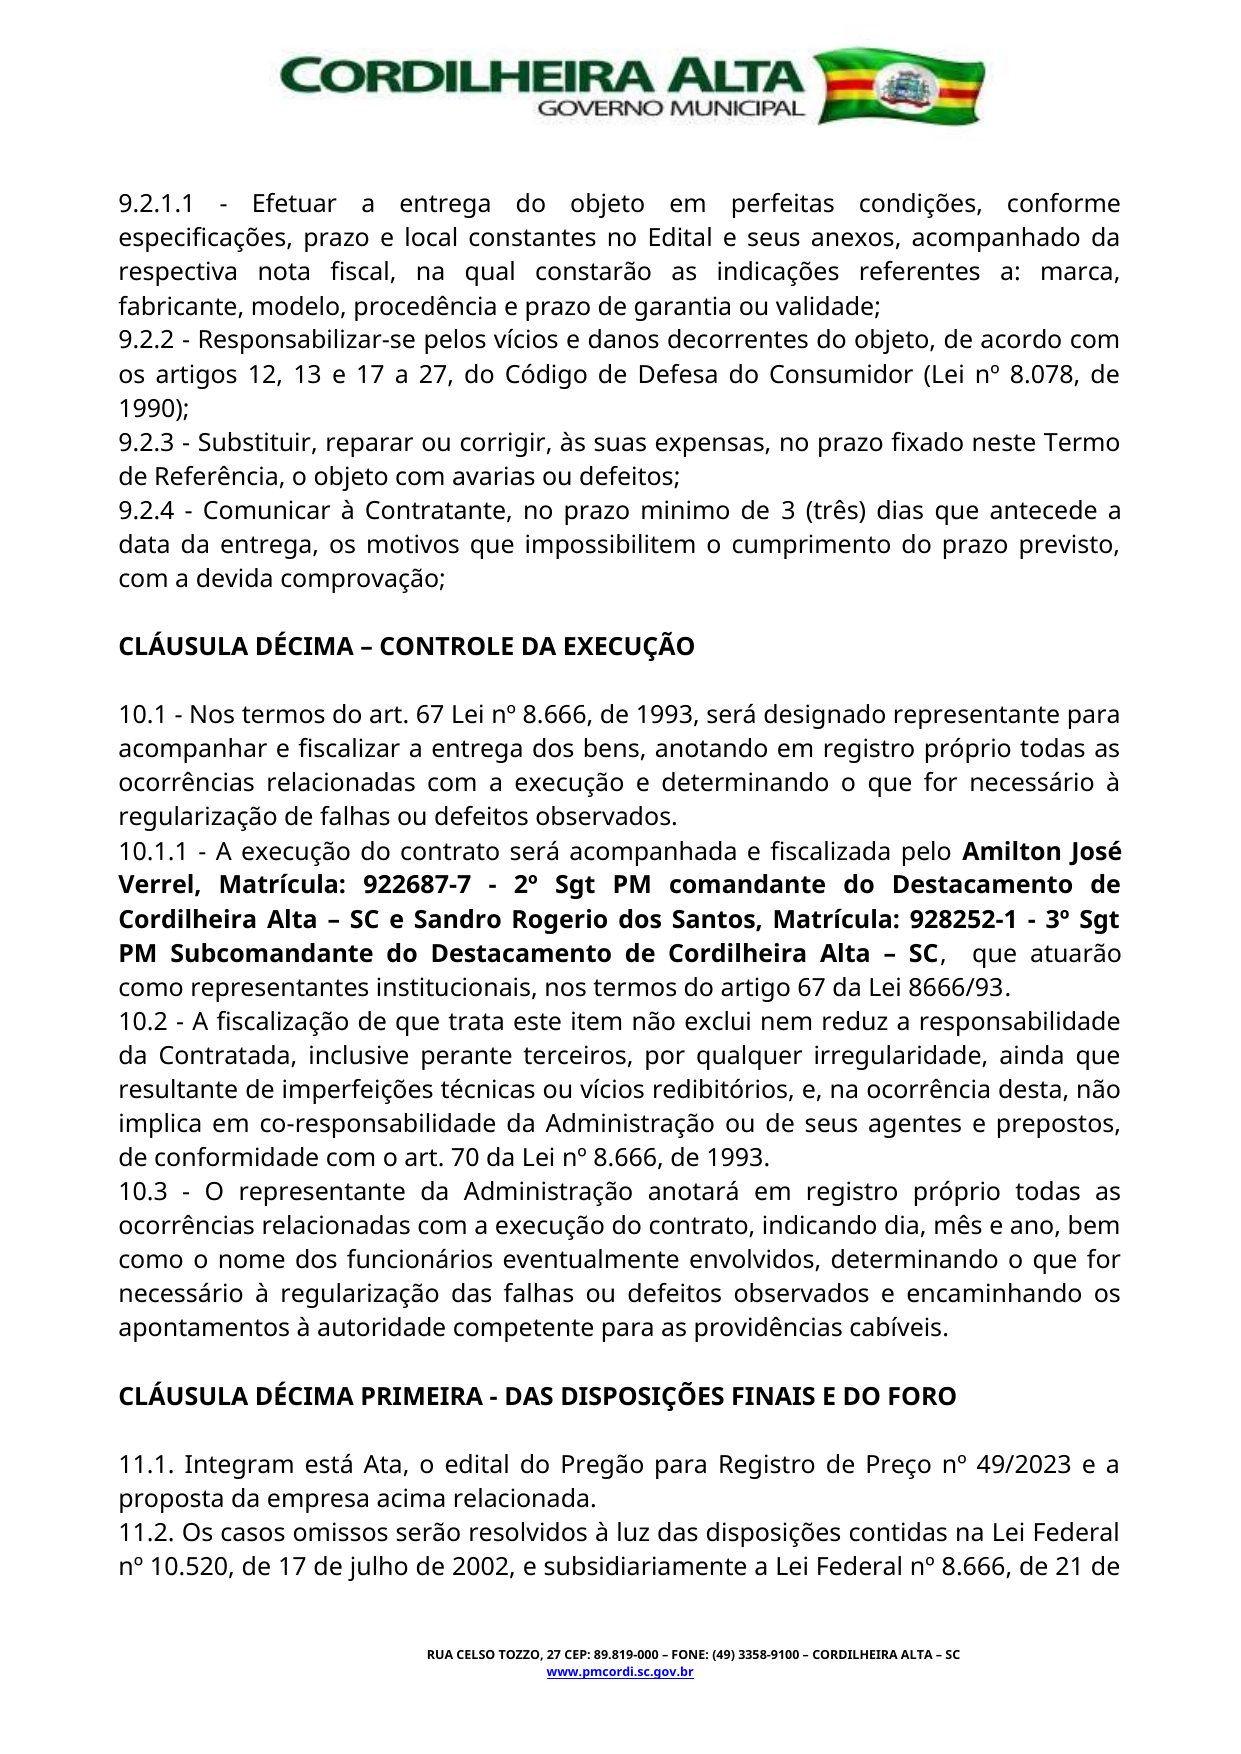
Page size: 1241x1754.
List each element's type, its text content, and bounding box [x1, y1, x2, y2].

text 10.2 - A fiscalização de que trata este item não exclui nem reduz a responsabilidade da Contratada, inclusive perante terceiros, por qualquer irregularidade, ainda que resultante de imperfeições técnicas ou vícios redibitórios, e, na ocorrência desta, não implica em co-responsabilidade da Administração ou de seus agentes e prepostos, de conformidade com o art. 70 da Lei nº 8.666, de 1993. [118, 1003, 1122, 1174]
text CLÁUSULA DÉCIMA – CONTROLE DA EXECUÇÃO [118, 629, 1122, 663]
text 9.2.2 - Responsabilizar-se pelos vícios e danos decorrentes do objeto, de acordo com os artigos 12, 13 e 17 a 27, do Código de Defesa do Consumidor (Lei nº 8.078, de 1990); [118, 322, 1122, 424]
text 9.2.4 - Comunicar à Contratante, no prazo minimo de 3 (três) dias que antecede a data da entrega, os motivos que impossibilitem o cumprimento do prazo previsto, com a devida comprovação; [118, 492, 1122, 595]
text CLÁUSULA DÉCIMA PRIMEIRA - DAS DISPOSIÇÕES FINAIS E DO FORO [118, 1378, 1122, 1412]
text 10.3 - O representante da Administração anotará em registro próprio todas as ocorrências relacionadas com a execução do contrato, indicando dia, mês e ano, bem como o nome dos funcionários eventualmente envolvidos, determinando o que for necessário à regularização das falhas ou defeitos observados e encaminhando os apontamentos à autoridade competente para as providências cabíveis. [118, 1174, 1122, 1344]
picture [257, 23, 1009, 151]
text 11.1. Integram está Ata, o edital do Pregão para Registro de Preço nº 49/2023 e a proposta da empresa acima relacionada. [118, 1446, 1122, 1514]
text 10.1.1 - A execução do contrato será acompanhada e fiscalizada pelo Amilton José Verrel, Matrícula: 922687-7 - 2º Sgt PM comandante do Destacamento de Cordilheira Alta – SC e Sandro Rogerio dos Santos, Matrícula: 928252-1 - 3º Sgt PM Subcomandante do Destacamento de Cordilheira Alta – SC, que atuarão como representantes institucionais, nos termos do artigo 67 da Lei 8666/93. [118, 833, 1122, 1003]
text 9.2.1.1 - Efetuar a entrega do objeto em perfeitas condições, conforme especificações, prazo e local constantes no Edital e seus anexos, acompanhado da respectiva nota fiscal, na qual constarão as indicações referentes a: marca, fabricante, modelo, procedência e prazo de garantia ou validade; [118, 186, 1122, 322]
text 10.1 - Nos termos do art. 67 Lei nº 8.666, de 1993, será designado representante para acompanhar e fiscalizar a entrega dos bens, anotando em registro próprio todas as ocorrências relacionadas com a execução e determinando o que for necessário à regularização de falhas ou defeitos observados. [118, 697, 1122, 833]
text 9.2.3 - Substituir, reparar ou corrigir, às suas expensas, no prazo fixado neste Termo de Referência, o objeto com avarias ou defeitos; [118, 424, 1122, 492]
